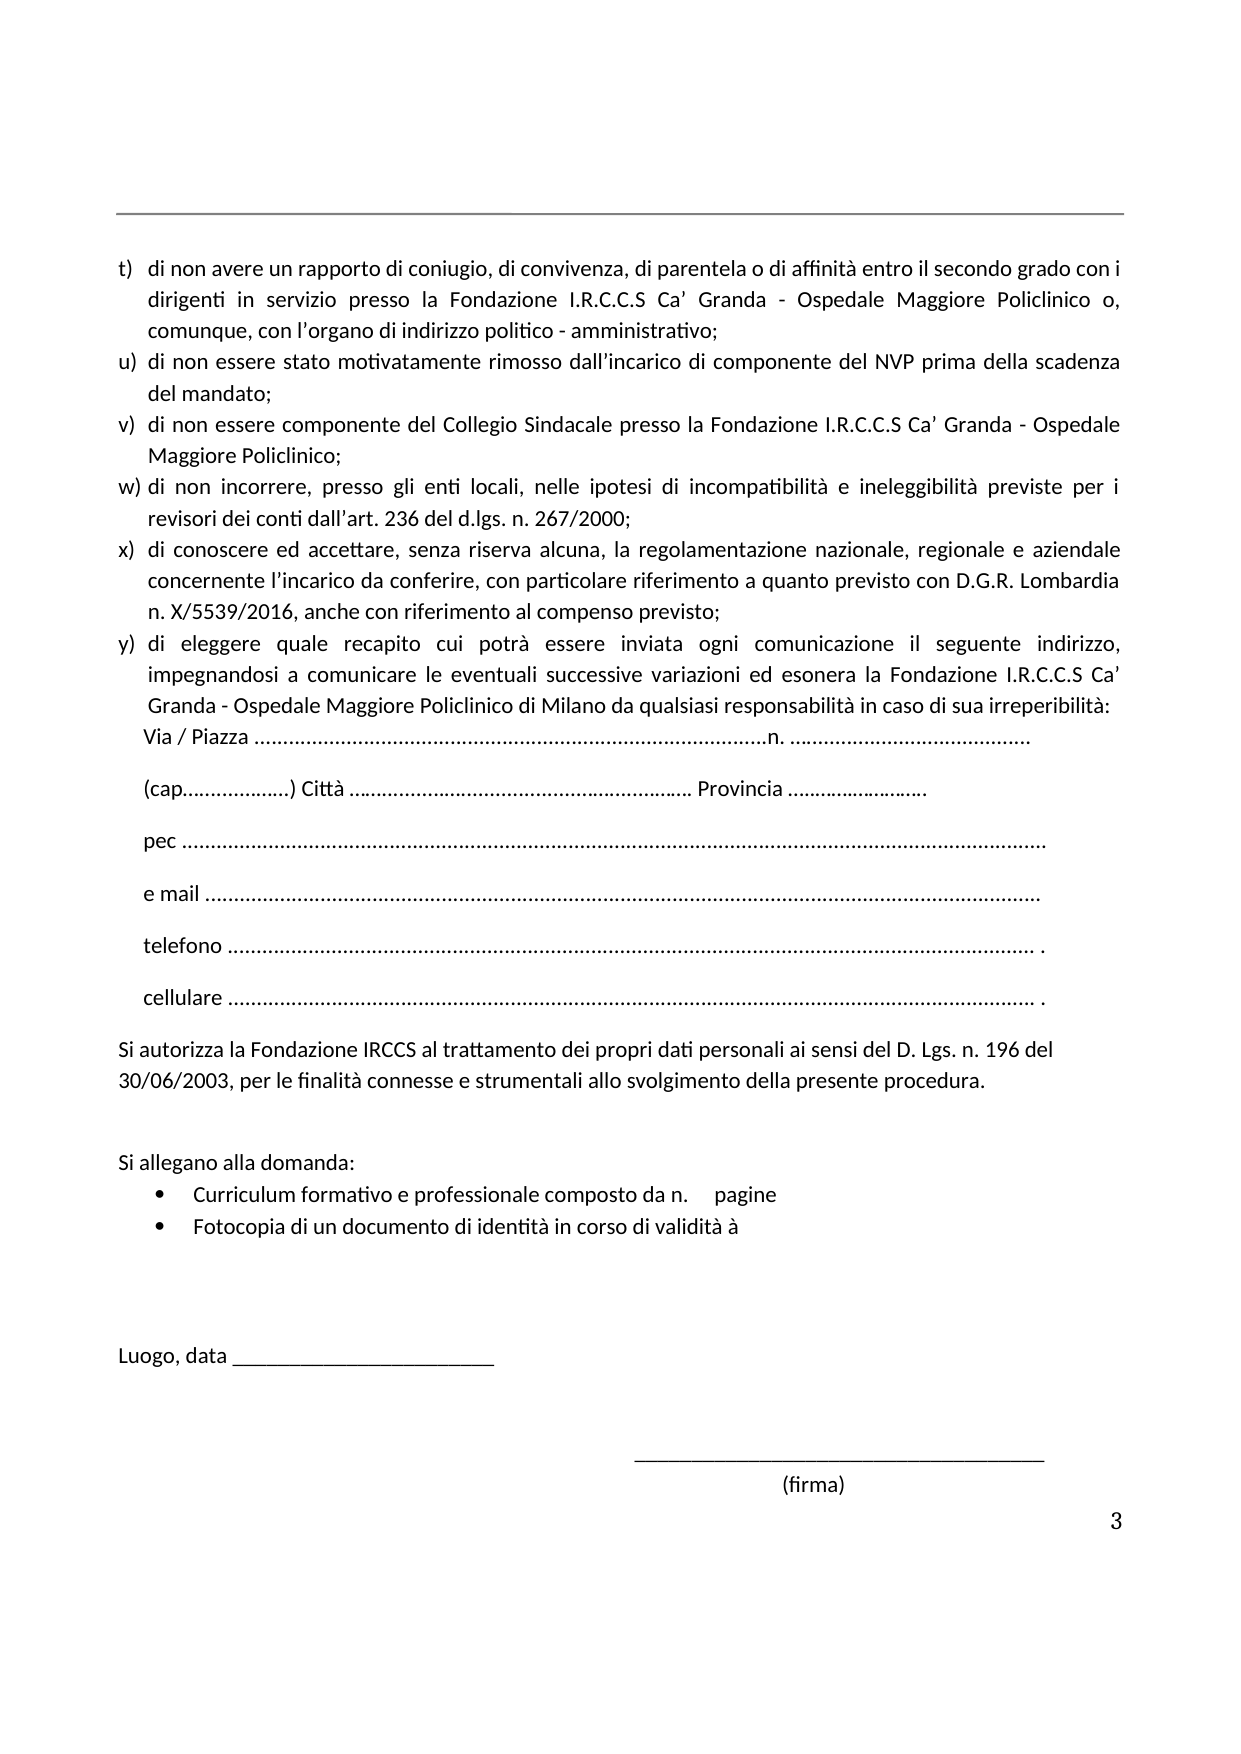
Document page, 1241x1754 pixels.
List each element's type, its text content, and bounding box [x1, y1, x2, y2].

text (cap…..........…...) Città ……...........….......................…........……. Provincia …..…….………….. [143, 772, 1122, 803]
text ____________________________________ [118, 1437, 1122, 1466]
text e mail ................................................................................................................................................. [143, 876, 1122, 907]
list Fotocopia di un documento di identità in corso di validità à [156, 1212, 1122, 1240]
list di eleggere quale recapito cui potrà essere inviata ogni comunicazione il seguente indirizzo, impegnandosi a comunicare le eventuali successive variazioni ed esonera la Fondazione I.R.C.C.S Ca’ Granda - Ospedale Maggiore Policlinico di Milano da qualsiasi responsabilità in caso di sua irreperibilità: [118, 626, 1122, 720]
list di non incorrere, presso gli enti locali, nelle ipotesi di incompatibilità e ineleggibilità previste per i revisori dei conti dall’art. 236 del d.lgs. n. 267/2000; [118, 470, 1122, 532]
list di non avere un rapporto di coniugio, di convivenza, di parentela o di affinità entro il secondo grado con i dirigenti in servizio presso la Fondazione I.R.C.C.S Ca’ Granda - Ospedale Maggiore Policlinico o, comunque, con l’organo di indirizzo politico - amministrativo; [118, 251, 1122, 345]
text telefono ............................................................................................................................................ . [143, 928, 1122, 959]
text cellulare ............................................................................................................................................ . [143, 980, 1122, 1011]
text pec ...................................................................................................................................................... [143, 824, 1122, 855]
list di non essere stato motivatamente rimosso dall’incarico di componente del NVP prima della scadenza del mandato; [118, 345, 1122, 407]
list Curriculum formativo e professionale composto da n. pagine [156, 1180, 1122, 1208]
list di conoscere ed accettare, senza riserva alcuna, la regolamentazione nazionale, regionale e aziendale concernente l’incarico da conferire, con particolare riferimento a quanto previsto con D.G.R. Lombardia n. X/5539/2016, anche con riferimento al compenso previsto; [118, 532, 1122, 626]
text Via / Piazza .........................................................................................n. …....................................... [143, 720, 1122, 751]
text Si autorizza la Fondazione IRCCS al trattamento dei propri dati personali ai sensi del D. Lgs. n. 196 del 30/06/2003, per le finalità connesse e strumentali allo svolgimento della presente procedura. [118, 1032, 1122, 1095]
list di non essere componente del Collegio Sindacale presso la Fondazione I.R.C.C.S Ca’ Granda - Ospedale Maggiore Policlinico; [118, 407, 1122, 470]
text Luogo, data _______________________ [118, 1341, 1122, 1369]
text (firma) [118, 1470, 1122, 1498]
text Si allegano alla domanda: [118, 1148, 1122, 1176]
